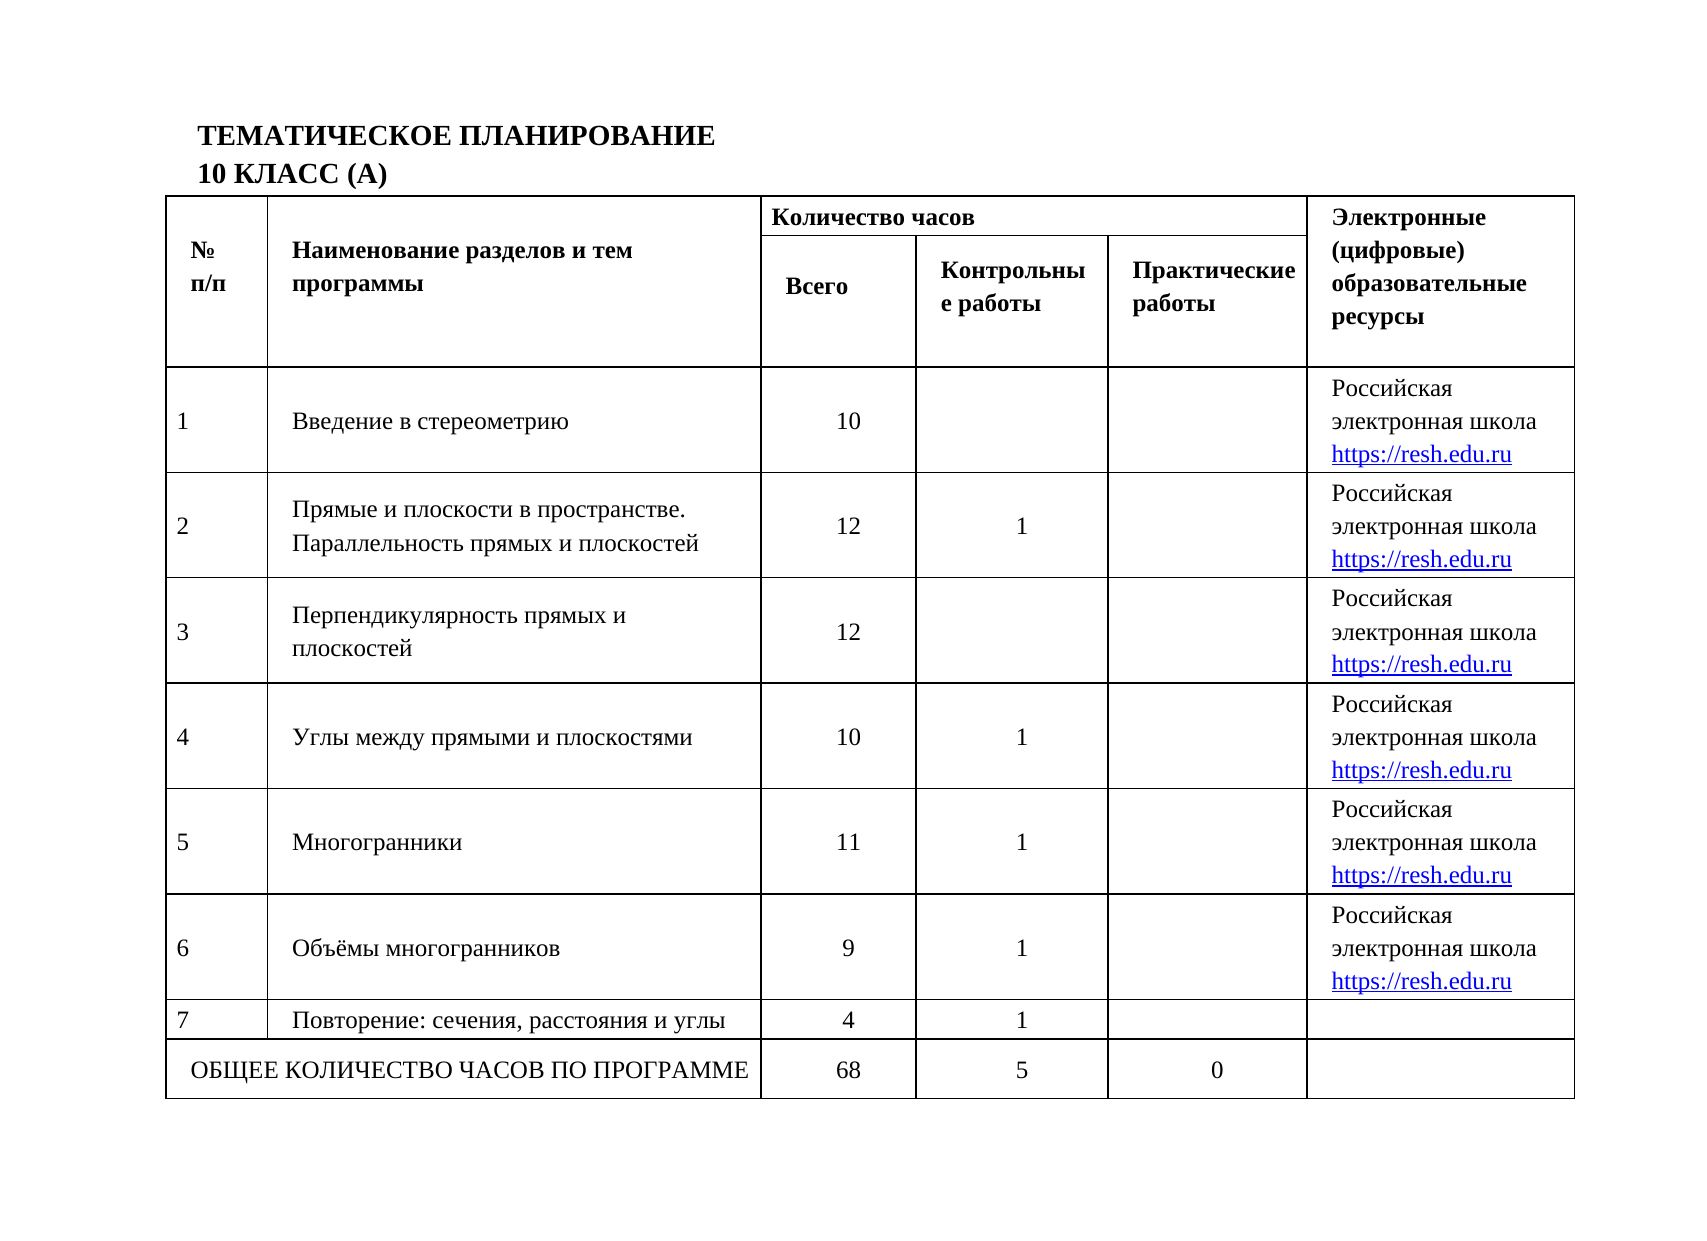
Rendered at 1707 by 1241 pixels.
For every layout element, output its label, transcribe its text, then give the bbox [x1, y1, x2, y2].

table_cell 1 [917, 895, 1107, 998]
table_cell Объёмы многогранников [268, 895, 760, 998]
table_cell 1 [917, 473, 1107, 577]
table_cell 1 [917, 684, 1107, 788]
table_cell 10 [762, 368, 915, 471]
table_cell [917, 368, 1107, 471]
table_header Количество часов [762, 197, 1306, 234]
table_cell [1109, 684, 1306, 788]
table_cell [917, 578, 1107, 682]
table_cell 9 [762, 895, 915, 998]
table_cell Углы между прямыми и плоскостями [268, 684, 760, 788]
table_cell 6 [167, 895, 267, 998]
table_cell ОБЩЕЕ КОЛИЧЕСТВО ЧАСОВ ПО ПРОГРАММЕ [167, 1040, 760, 1098]
table_header Наименование разделов и тем программы [268, 197, 760, 366]
table_cell [1109, 1000, 1306, 1038]
table_cell 5 [917, 1040, 1107, 1098]
text 10 КЛАСС (А) [190, 157, 1618, 190]
table_cell 3 [167, 578, 267, 682]
table_cell 4 [167, 684, 267, 788]
table_cell 5 [167, 789, 267, 893]
table_cell [1109, 368, 1306, 471]
table_cell [1109, 789, 1306, 893]
table_cell 1 [167, 368, 267, 471]
table_cell Перпендикулярность прямых и плоскостей [268, 578, 760, 682]
text ТЕМАТИЧЕСКОЕ ПЛАНИРОВАНИЕ [190, 118, 1618, 152]
table_cell Многогранники [268, 789, 760, 893]
table_cell 7 [167, 1000, 267, 1038]
table_cell 11 [762, 789, 915, 893]
table_cell Российская электронная школа https://resh.edu.ru [1308, 578, 1574, 682]
table_cell [1308, 1000, 1574, 1038]
table_cell 2 [167, 473, 267, 577]
table_cell Российская электронная школа https://resh.edu.ru [1308, 684, 1574, 788]
table_cell [1109, 895, 1306, 998]
table_cell Введение в стереометрию [268, 368, 760, 471]
table_cell 1 [917, 1000, 1107, 1038]
table_cell Российская электронная школа https://resh.edu.ru [1308, 789, 1574, 893]
table_cell 68 [762, 1040, 915, 1098]
table_cell [1308, 1040, 1574, 1098]
table_cell Российская электронная школа https://resh.edu.ru [1308, 895, 1574, 998]
table_cell [1109, 473, 1306, 577]
table_cell Всего [762, 236, 915, 366]
table_cell Практические работы [1109, 236, 1306, 366]
table_cell Контрольные работы [917, 236, 1107, 366]
table_header № п/п [167, 197, 267, 366]
table_cell 12 [762, 578, 915, 682]
table_cell 1 [917, 789, 1107, 893]
table_cell Прямые и плоскости в пространстве. Параллельность прямых и плоскостей [268, 473, 760, 577]
table_cell Российская электронная школа https://resh.edu.ru [1308, 473, 1574, 577]
table_cell 0 [1109, 1040, 1306, 1098]
table_header Электронные (цифровые) образовательные ресурсы [1308, 197, 1574, 366]
table_cell Повторение: сечения, расстояния и углы [268, 1000, 760, 1038]
table_cell 12 [762, 473, 915, 577]
table_cell Российская электронная школа https://resh.edu.ru [1308, 368, 1574, 471]
table_cell 10 [762, 684, 915, 788]
table_cell [1109, 578, 1306, 682]
table_cell 4 [762, 1000, 915, 1038]
